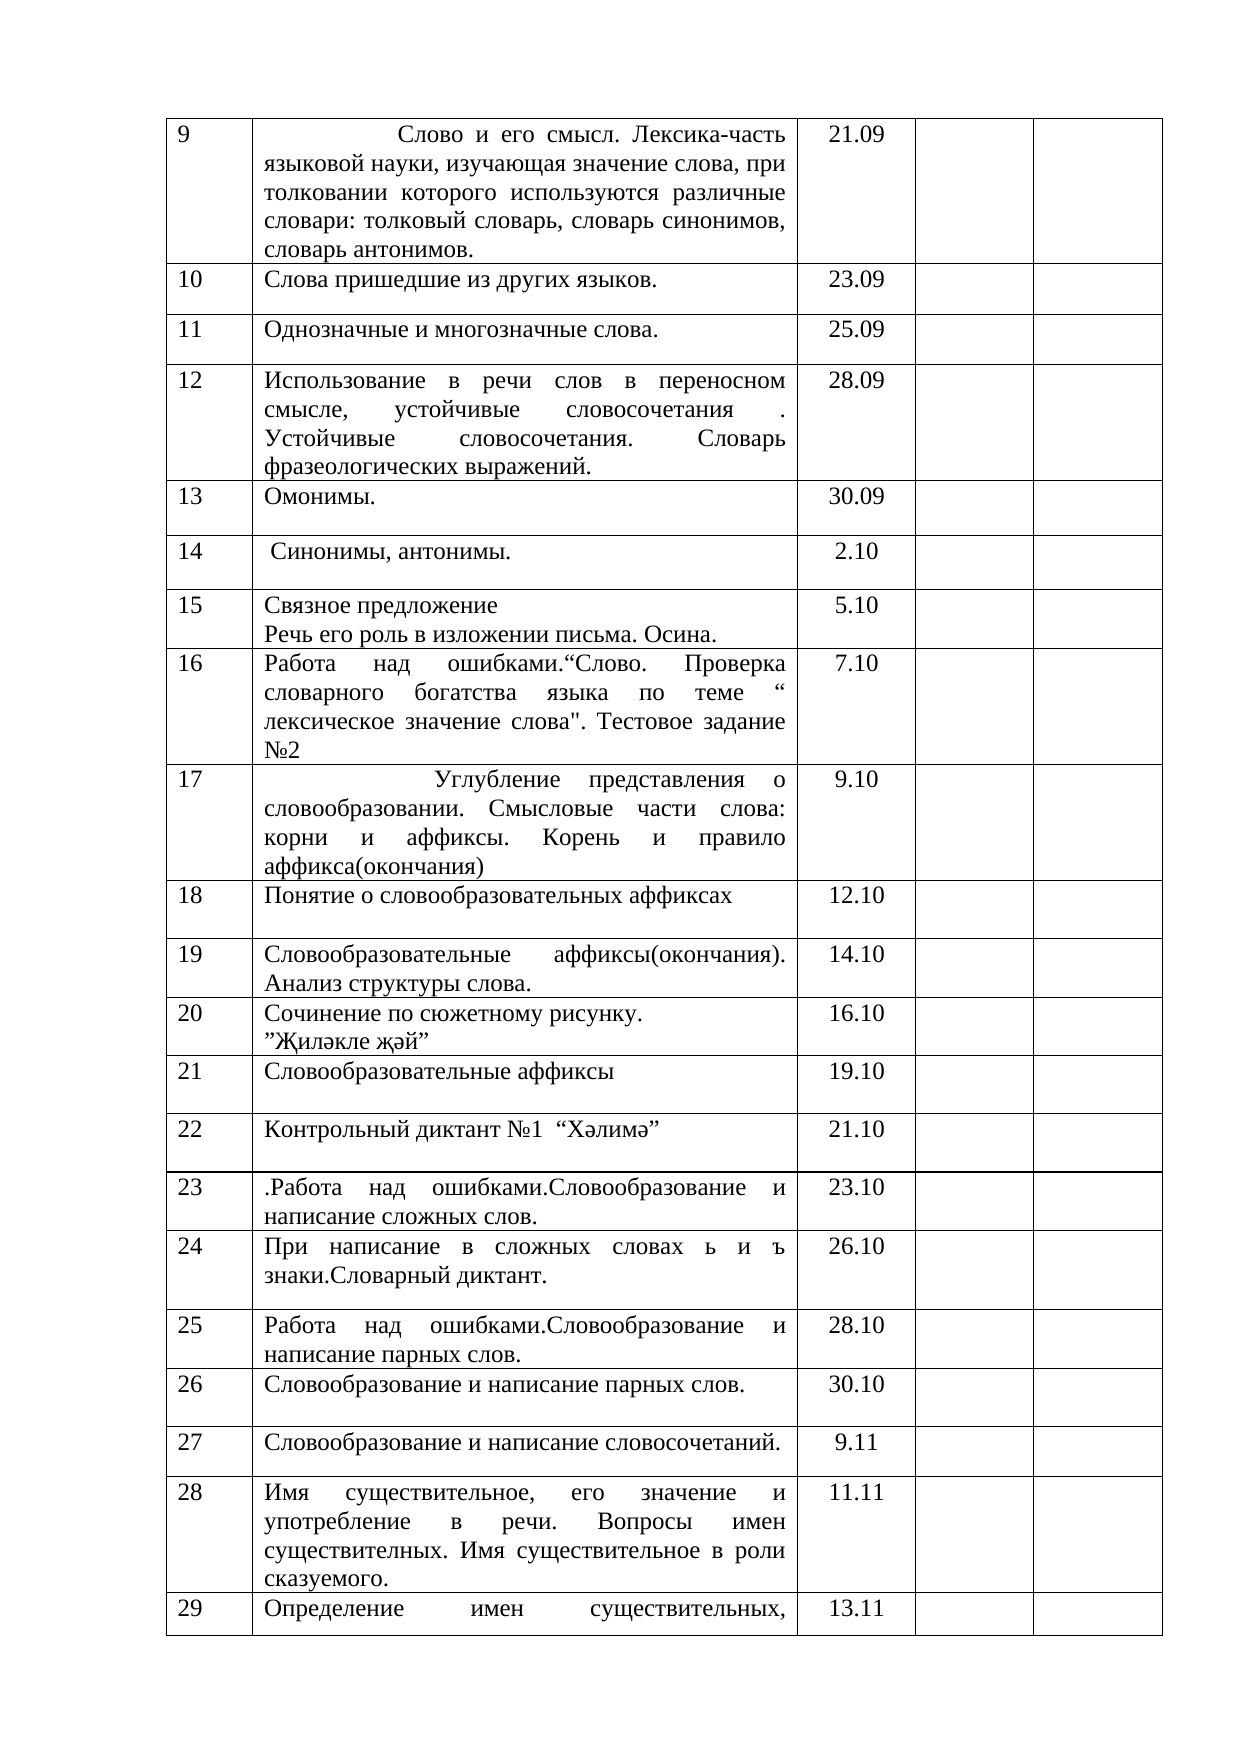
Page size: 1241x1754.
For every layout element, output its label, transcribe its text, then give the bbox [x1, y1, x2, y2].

table_cell [916, 536, 1033, 589]
table_cell [916, 939, 1033, 997]
table_cell [916, 1310, 1033, 1368]
table_cell [916, 1593, 1033, 1635]
table_cell [1034, 1231, 1162, 1309]
table_cell [1034, 765, 1162, 879]
table_cell 23.09 [798, 264, 915, 313]
table_cell Однозначные и многозначные слова. [253, 315, 797, 364]
table_cell [1034, 881, 1162, 938]
table_cell 22 [167, 1114, 252, 1171]
table_cell Контрольный диктант №1 “Хәлимә” [253, 1114, 797, 1171]
table_cell 20 [167, 998, 252, 1055]
table_cell 18 [167, 881, 252, 938]
table_cell Углубление представления о словообразовании. Смысловые части слова: корни и аффиксы. Корень и правило аффикса(окончания) [253, 765, 797, 879]
table_cell 28.09 [798, 365, 915, 480]
table_cell При написание в сложных словах ь и ъ знаки.Словарный диктант. [253, 1231, 797, 1309]
table_cell [916, 998, 1033, 1055]
table_cell 28 [167, 1477, 252, 1592]
table_cell Синонимы, антонимы. [253, 536, 797, 589]
table_cell 21 [167, 1056, 252, 1113]
table_cell Имя существительное, его значение и употребление в речи. Вопросы имен существителных. Имя существительное в роли сказуемого. [253, 1477, 797, 1592]
table_cell Работа над ошибками.“Слово. Проверка словарного богатства языка по теме “ лексическое значение слова". Тестовое задание №2 [253, 649, 797, 763]
table_cell [1034, 1369, 1162, 1426]
table_cell [916, 1369, 1033, 1426]
table_cell [916, 315, 1033, 364]
table_cell 11 [167, 315, 252, 364]
table_cell 30.10 [798, 1369, 915, 1426]
table_cell [916, 365, 1033, 480]
table_cell [1034, 119, 1162, 263]
table_cell 23.10 [798, 1173, 915, 1230]
table_cell [1034, 939, 1162, 997]
table_cell Омонимы. [253, 481, 797, 535]
table_cell 26.10 [798, 1231, 915, 1309]
table_cell 12 [167, 365, 252, 480]
table_cell [1034, 1056, 1162, 1113]
table_cell Слово и его смысл. Лексика-часть языковой науки, изучающая значение слова, при толковании которого используются различные словари: толковый словарь, словарь синонимов, словарь антонимов. [253, 119, 797, 263]
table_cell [253, 1593, 797, 1635]
table_cell Словообразовательные аффиксы [253, 1056, 797, 1113]
table_cell Понятие о словообразовательных аффиксах [253, 881, 797, 938]
table_cell [1034, 481, 1162, 535]
table_cell Словообразование и написание словосочетаний. [253, 1427, 797, 1476]
table_cell 5.10 [798, 590, 915, 647]
table_cell 9.11 [798, 1427, 915, 1476]
table_cell [1034, 1310, 1162, 1368]
table_cell [916, 881, 1033, 938]
table_cell 16.10 [798, 998, 915, 1055]
table_cell [1034, 649, 1162, 763]
table_cell 14.10 [798, 939, 915, 997]
table_cell 26 [167, 1369, 252, 1426]
table_cell 13.11 [798, 1593, 915, 1635]
table_cell [1034, 1477, 1162, 1592]
table_cell 15 [167, 590, 252, 647]
table_cell 25.09 [798, 315, 915, 364]
table_cell Сочинение по сюжетному рисунку. ”Җиләкле җәй” [253, 998, 797, 1055]
table_cell 7.10 [798, 649, 915, 763]
table_cell Слова пришедшие из других языков. [253, 264, 797, 313]
table_cell [1034, 1173, 1162, 1230]
table_cell Словообразовательные аффиксы(окончания). Анализ структуры слова. [253, 939, 797, 997]
table_cell 28.10 [798, 1310, 915, 1368]
table_cell .Работа над ошибками.Словообразование и написание сложных слов. [253, 1173, 797, 1230]
table_cell [1034, 365, 1162, 480]
table_cell [1034, 1114, 1162, 1171]
table_cell [1034, 264, 1162, 313]
table_cell [916, 590, 1033, 647]
table_cell 12.10 [798, 881, 915, 938]
table_cell [1034, 315, 1162, 364]
table_cell 19.10 [798, 1056, 915, 1113]
table_cell [1034, 1593, 1162, 1635]
table_cell [1034, 590, 1162, 647]
table_cell 21.10 [798, 1114, 915, 1171]
table_cell [916, 1056, 1033, 1113]
table_cell 30.09 [798, 481, 915, 535]
table_cell 13 [167, 481, 252, 535]
table_cell [916, 1231, 1033, 1309]
table_cell [916, 1427, 1033, 1476]
table_cell 9.10 [798, 765, 915, 879]
table_cell 24 [167, 1231, 252, 1309]
table_cell [916, 1173, 1033, 1230]
table_cell [1034, 536, 1162, 589]
table_cell 23 [167, 1173, 252, 1230]
table_cell 25 [167, 1310, 252, 1368]
table_cell 9 [167, 119, 252, 263]
table_cell [916, 1477, 1033, 1592]
table_cell 21.09 [798, 119, 915, 263]
table_cell Работа над ошибками.Словообразование и написание парных слов. [253, 1310, 797, 1368]
table_cell 29 [167, 1593, 252, 1635]
table_cell [916, 264, 1033, 313]
table_cell 10 [167, 264, 252, 313]
table_cell 19 [167, 939, 252, 997]
table_cell [916, 119, 1033, 263]
table_cell [1034, 998, 1162, 1055]
table_cell Связное предложение Речь его роль в изложении письма. Осина. [253, 590, 797, 647]
table_cell [916, 1114, 1033, 1171]
table_cell Словообразование и написание парных слов. [253, 1369, 797, 1426]
table_cell [916, 765, 1033, 879]
table_cell 17 [167, 765, 252, 879]
table_cell [1034, 1427, 1162, 1476]
table_cell 16 [167, 649, 252, 763]
table_cell [916, 481, 1033, 535]
table_cell Использование в речи слов в переносном смысле, устойчивые словосочетания . Устойчивые словосочетания. Словарь фразеологических выражений. [253, 365, 797, 480]
table_cell 2.10 [798, 536, 915, 589]
table_cell 11.11 [798, 1477, 915, 1592]
table_cell 14 [167, 536, 252, 589]
table_cell 27 [167, 1427, 252, 1476]
table_cell [916, 649, 1033, 763]
